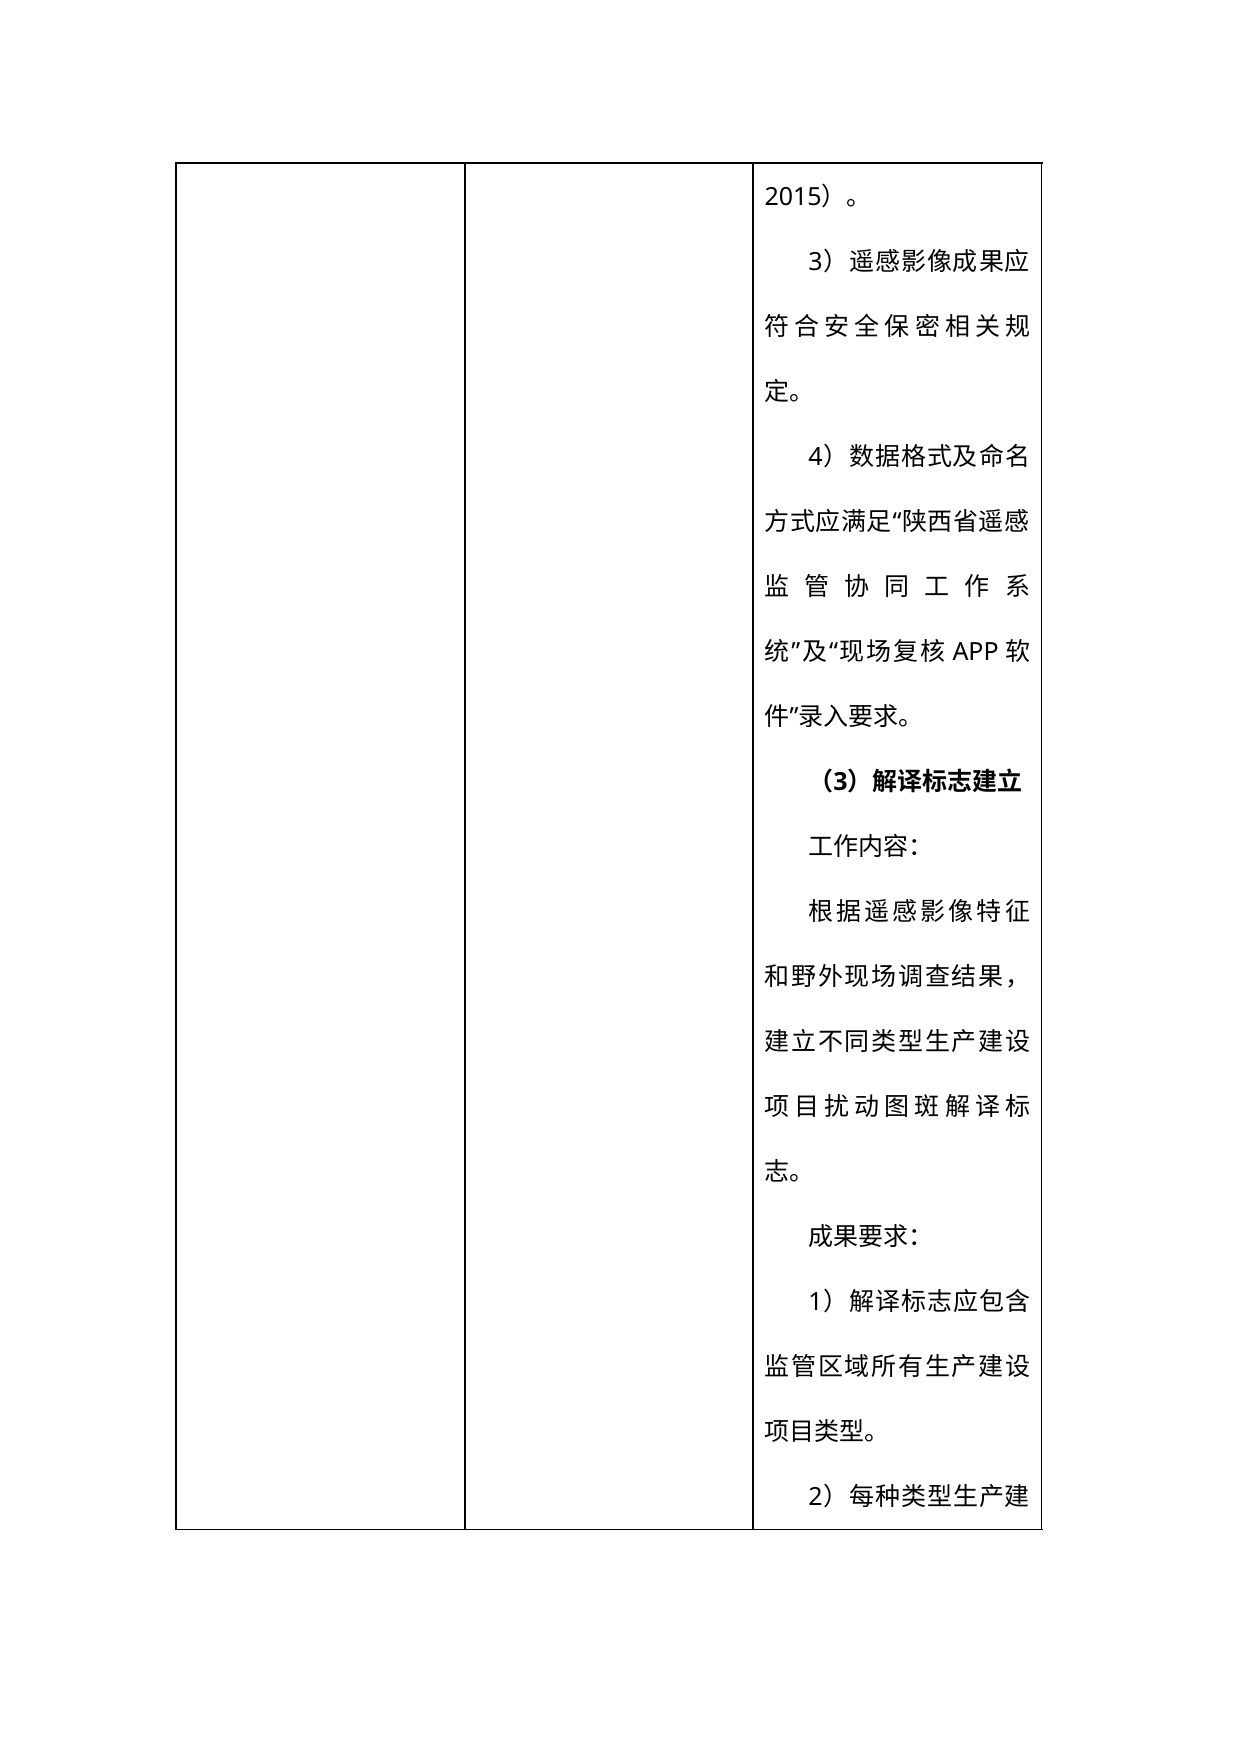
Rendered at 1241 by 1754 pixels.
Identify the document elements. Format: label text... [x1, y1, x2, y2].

table_cell [466, 164, 752, 1528]
table_cell 1 [177, 164, 464, 1528]
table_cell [754, 164, 1041, 1528]
